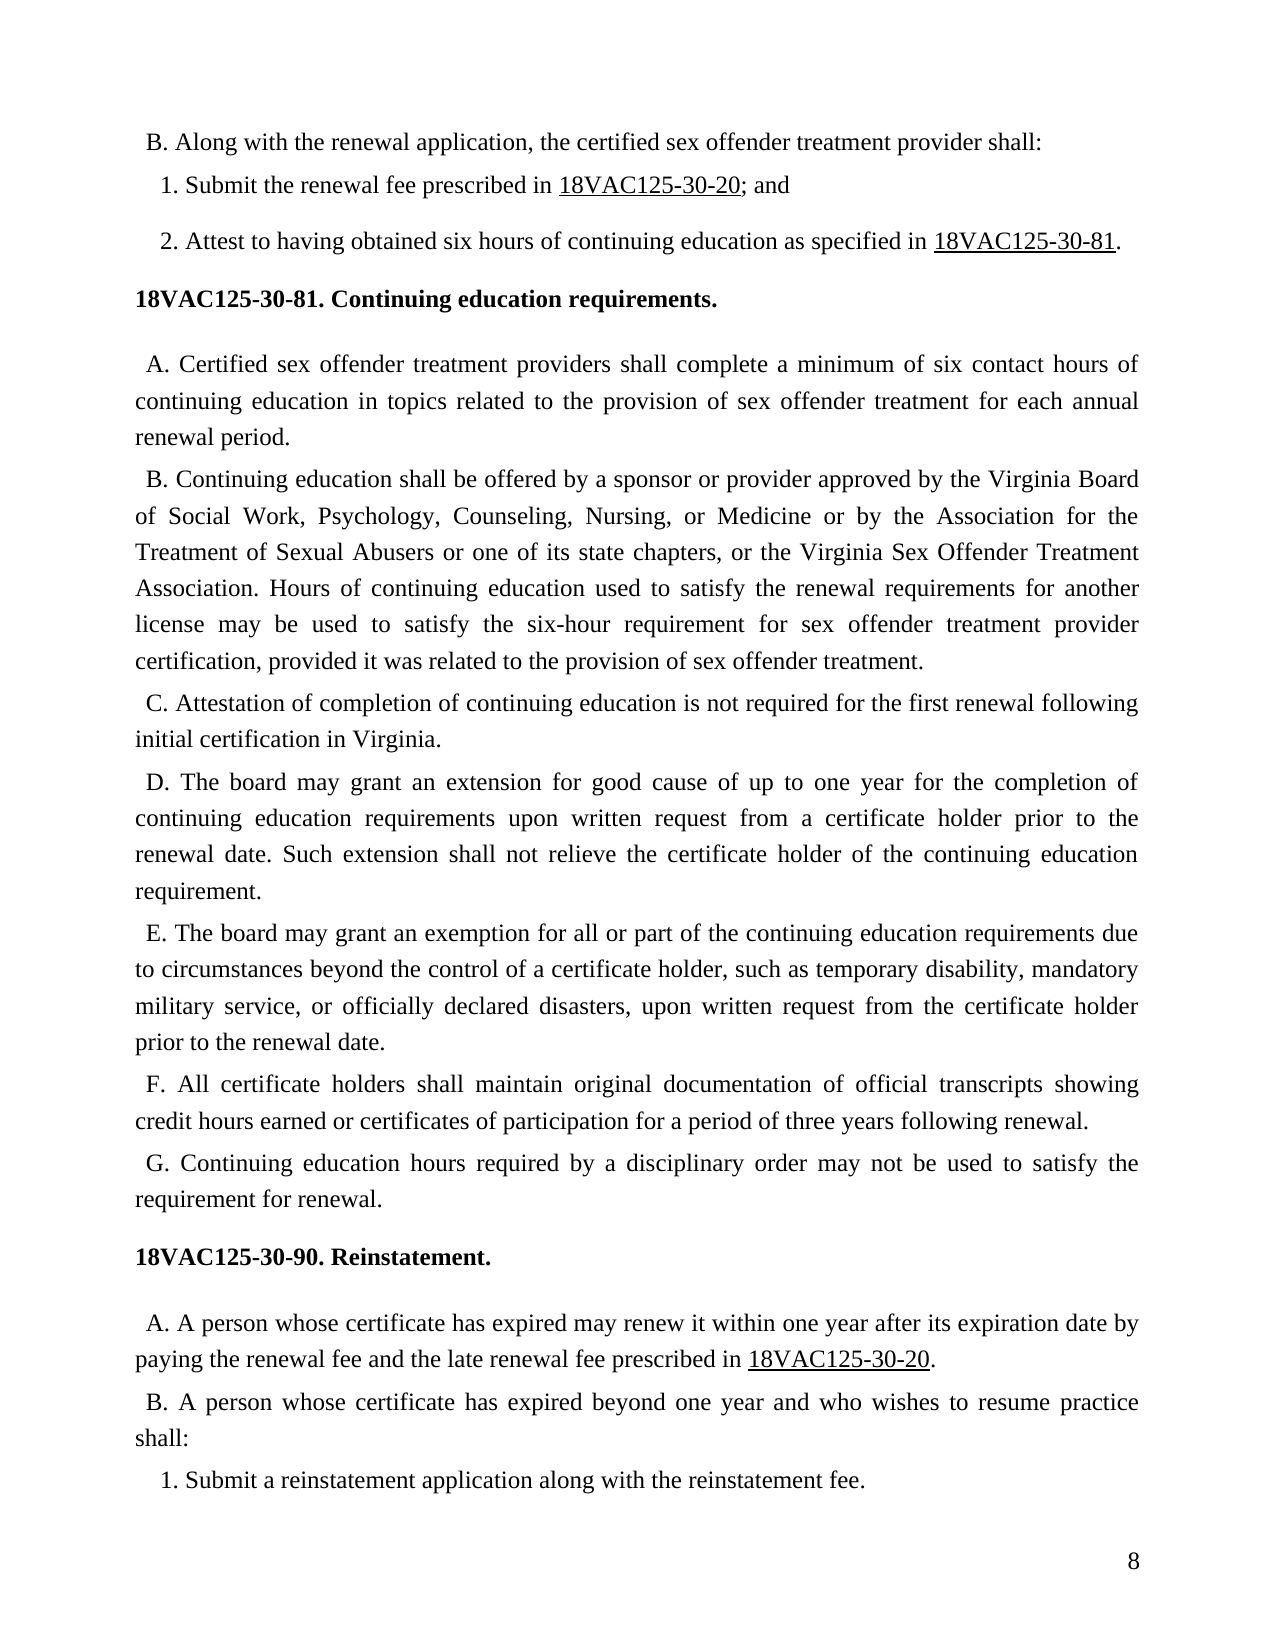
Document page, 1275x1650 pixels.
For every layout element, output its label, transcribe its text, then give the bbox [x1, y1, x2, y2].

text 1. Submit the renewal fee prescribed in 18VAC125-30-20; and [160, 162, 1140, 199]
text E. The board may grant an exemption for all or part of the continuing education requirements due to circumstances beyond the control of a certificate holder, such as temporary disability, mandatory military service, or officially declared disasters, upon written request from the certificate holder prior to the renewal date. [135, 911, 1140, 1056]
subtitle 18VAC125-30-90. Reinstatement. [135, 1242, 1140, 1271]
subtitle 18VAC125-30-81. Continuing education requirements. [135, 284, 1140, 313]
text G. Continuing education hours required by a disciplinary order may not be used to satisfy the requirement for renewal. [135, 1141, 1140, 1213]
text D. The board may grant an extension for good cause of up to one year for the completion of continuing education requirements upon written request from a certificate holder prior to the renewal date. Such extension shall not relieve the certificate holder of the continuing education requirement. [135, 759, 1140, 904]
text B. Along with the renewal application, the certified sex offender treatment provider shall: [135, 120, 1140, 156]
text A. A person whose certificate has expired may renew it within one year after its expiration date by paying the renewal fee and the late renewal fee prescribed in 18VAC125-30-20. [135, 1300, 1140, 1373]
text A. Certified sex offender treatment providers shall complete a minimum of six contact hours of continuing education in topics related to the provision of sex offender treatment for each annual renewal period. [135, 342, 1140, 451]
text C. Attestation of completion of continuing education is not required for the first renewal following initial certification in Virginia. [135, 681, 1140, 753]
text 2. Attest to having obtained six hours of continuing education as specified in 18VAC125-30-81. [160, 219, 1140, 255]
text F. All certificate holders shall maintain original documentation of official transcripts showing credit hours earned or certificates of participation for a period of three years following renewal. [135, 1062, 1140, 1134]
text 1. Submit a reinstatement application along with the reinstatement fee. [160, 1458, 1140, 1494]
text B. Continuing education shall be offered by a sponsor or provider approved by the Virginia Board of Social Work, Psychology, Counseling, Nursing, or Medicine or by the Association for the Treatment of Sexual Abusers or one of its state chapters, or the Virginia Sex Offender Treatment Association. Hours of continuing education used to satisfy the renewal requirements for another license may be used to satisfy the six-hour requirement for sex offender treatment provider certification, provided it was related to the provision of sex offender treatment. [135, 457, 1140, 674]
text B. A person whose certificate has expired beyond one year and who wishes to resume practice shall: [135, 1379, 1140, 1452]
